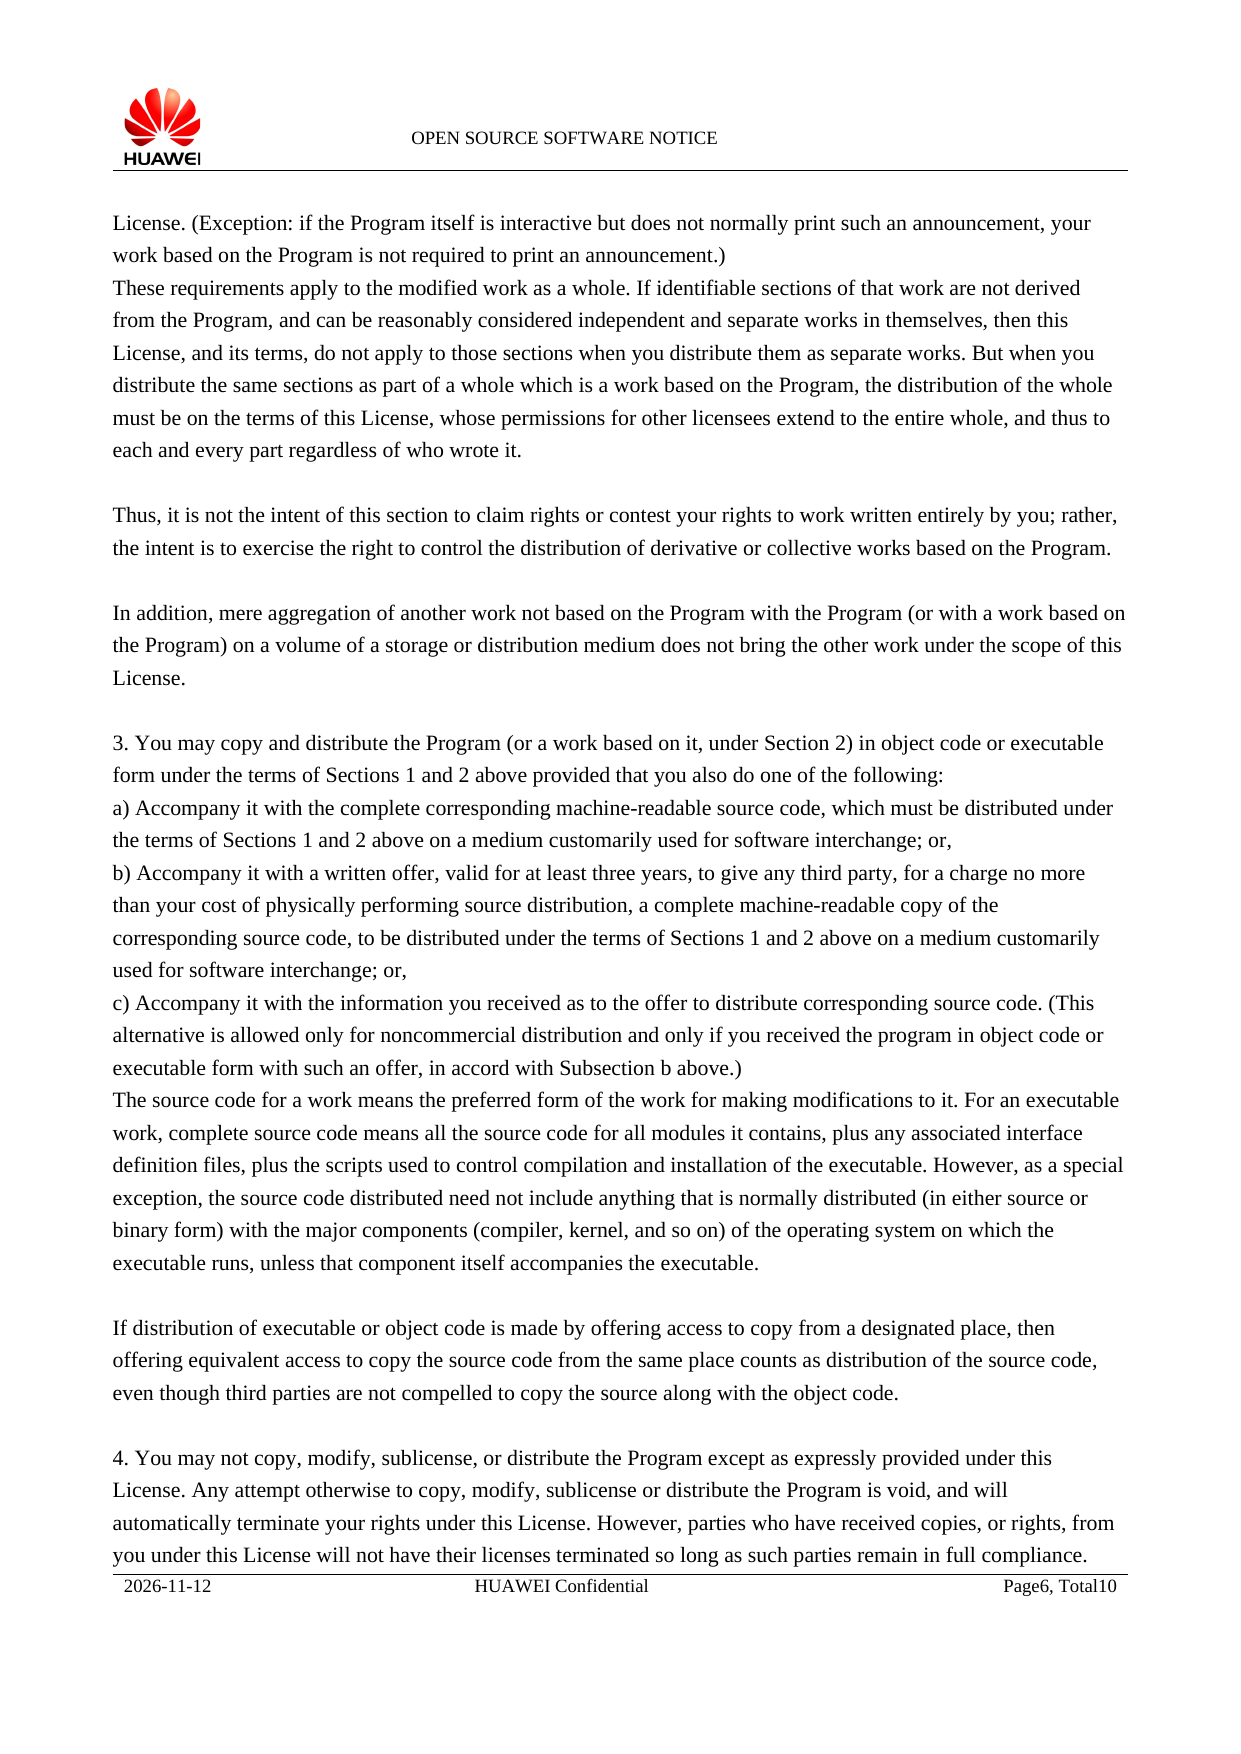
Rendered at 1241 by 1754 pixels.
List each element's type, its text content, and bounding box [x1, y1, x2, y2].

picture [124, 88, 201, 165]
